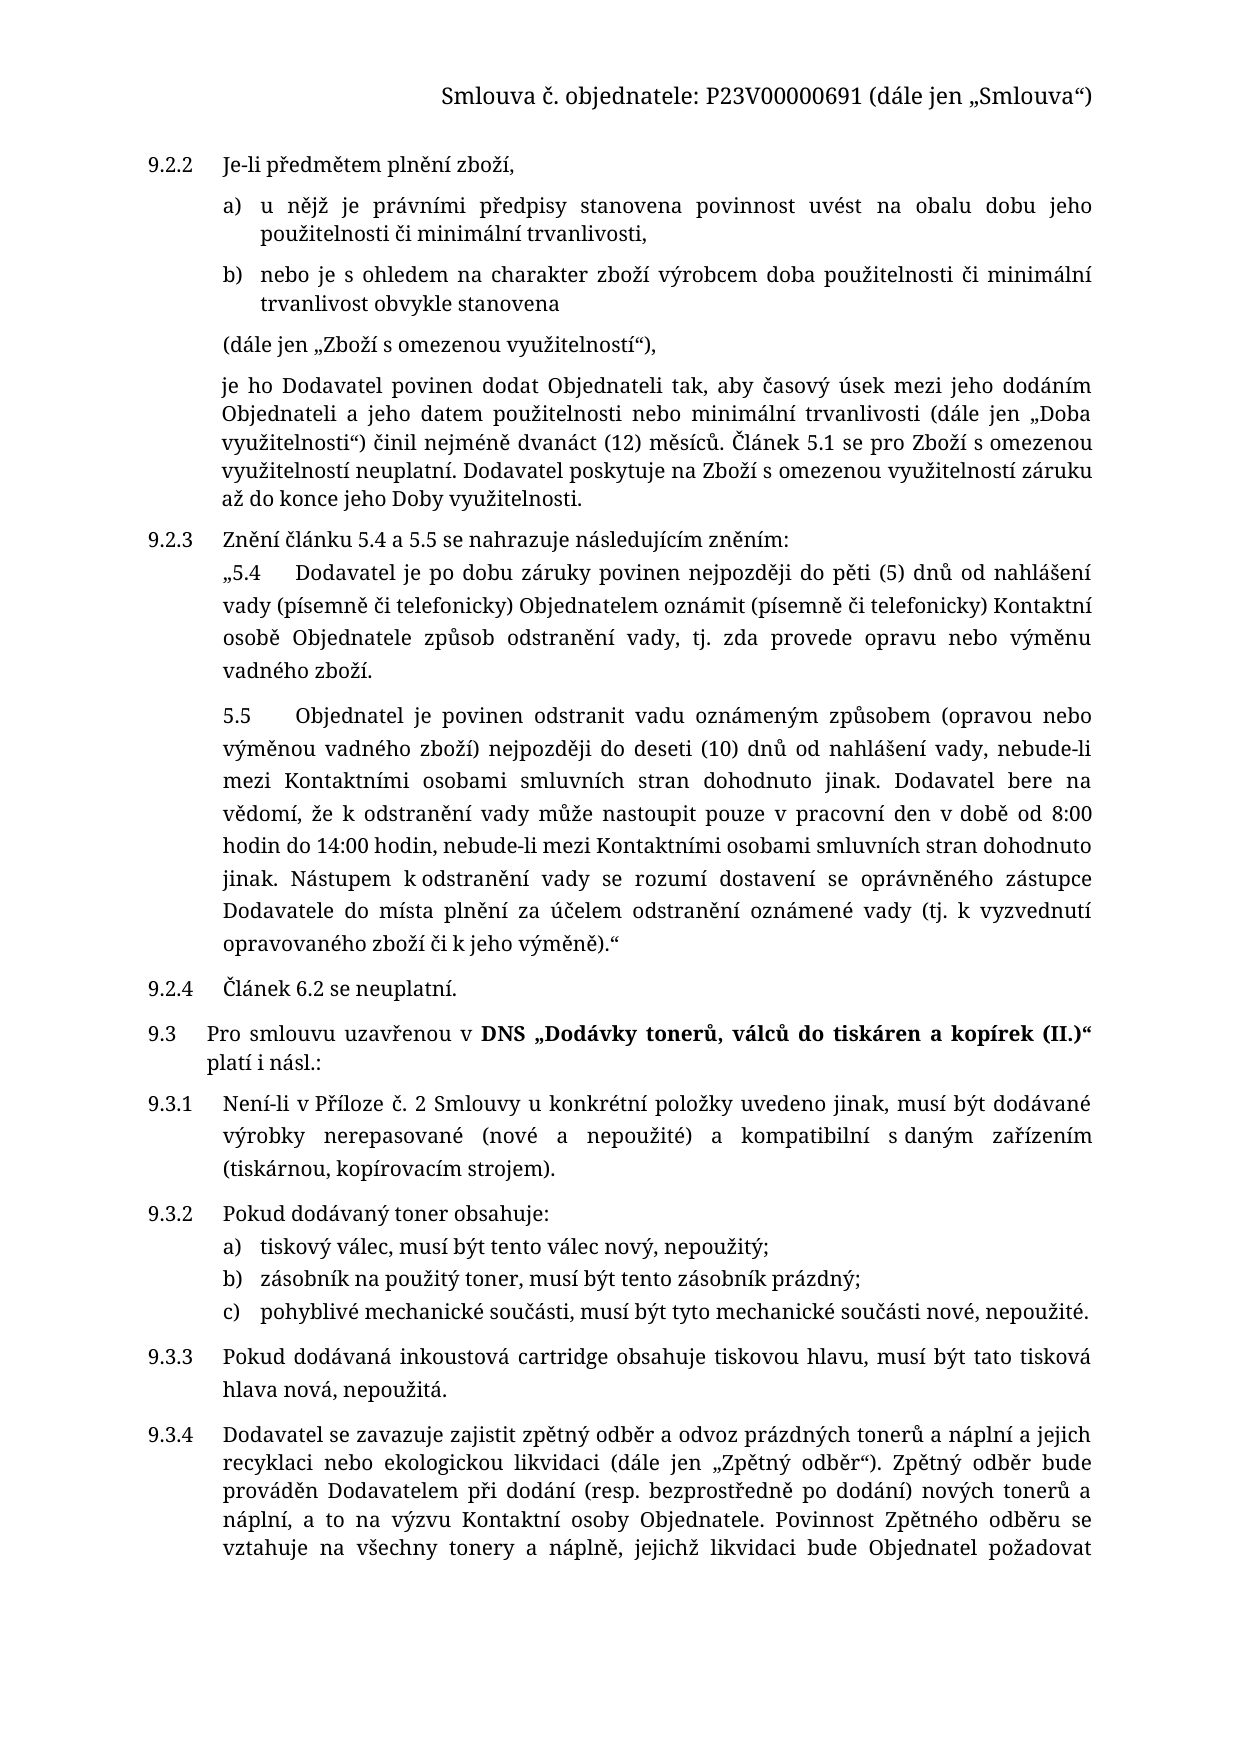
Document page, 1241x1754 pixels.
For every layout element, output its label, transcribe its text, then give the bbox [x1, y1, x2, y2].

list Článek 6.2 se neuplatní. [148, 974, 1093, 1003]
list zásobník na použitý toner, musí být tento zásobník prázdný; [223, 1264, 1093, 1293]
list nebo je s ohledem na charakter zboží výrobcem doba použitelnosti či minimální trvanlivost obvykle stanovena [223, 261, 1093, 317]
list u nějž je právními předpisy stanovena povinnost uvést na obalu dobu jeho použitelnosti či minimální trvanlivosti, [223, 191, 1093, 248]
list pohyblivé mechanické součásti, musí být tyto mechanické součásti nové, nepoužité. [223, 1297, 1093, 1325]
list Pro smlouvu uzavřenou v DNS „Dodávky tonerů, válců do tiskáren a kopírek (II.)“ platí i násl.: [148, 1019, 1093, 1076]
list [148, 1420, 1093, 1562]
text (dále jen „Zboží s omezenou využitelností“), [223, 330, 1093, 358]
list Pokud dodávaný toner obsahuje: [148, 1199, 1093, 1228]
list Pokud dodávaná inkoustová cartridge obsahuje tiskovou hlavu, musí být tato tisková hlava nová, nepoužitá. [148, 1342, 1093, 1403]
text je ho Dodavatel povinen dodat Objednateli tak, aby časový úsek mezi jeho dodáním Objednateli a jeho datem použitelnosti nebo minimální trvanlivosti (dále jen „Doba využitelnosti“) činil nejméně dvanáct (12) měsíců. Článek 5.1 se pro Zboží s omezenou využitelností neuplatní. Dodavatel poskytuje na Zboží s omezenou využitelností záruku až do konce jeho Doby využitelnosti. [221, 371, 1093, 513]
list Znění článku 5.4 a 5.5 se nahrazuje následujícím zněním: [148, 526, 1093, 554]
list tiskový válec, musí být tento válec nový, nepoužitý; [223, 1232, 1093, 1260]
list Není-li v Příloze č. 2 Smlouvy u konkrétní položky uvedeno jinak, musí být dodávané výrobky nerepasované (nové a nepoužité) a kompatibilní s daným zařízením (tiskárnou, kopírovacím strojem). [148, 1089, 1093, 1182]
list Je-li předmětem plnění zboží, [148, 150, 1093, 179]
list „5.4 Dodavatel je po dobu záruky povinen nejpozději do pěti (5) dnů od nahlášení vady (písemně či telefonicky) Objednatelem oznámit (písemně či telefonicky) Kontaktní osobě Objednatele způsob odstranění vady, tj. zda provede opravu nebo výměnu vadného zboží. [223, 558, 1093, 684]
list 5.5 Objednatel je povinen odstranit vadu oznámeným způsobem (opravou nebo výměnou vadného zboží) nejpozději do deseti (10) dnů od nahlášení vady, nebude-li mezi Kontaktními osobami smluvních stran dohodnuto jinak. Dodavatel bere na vědomí, že k odstranění vady může nastoupit pouze v pracovní den v době od 8:00 hodin do 14:00 hodin, nebude-li mezi Kontaktními osobami smluvních stran dohodnuto jinak. Nástupem k odstranění vady se rozumí dostavení se oprávněného zástupce Dodavatele do místa plnění za účelem odstranění oznámené vady (tj. k vyzvednutí opravovaného zboží či k jeho výměně).“ [223, 701, 1093, 958]
